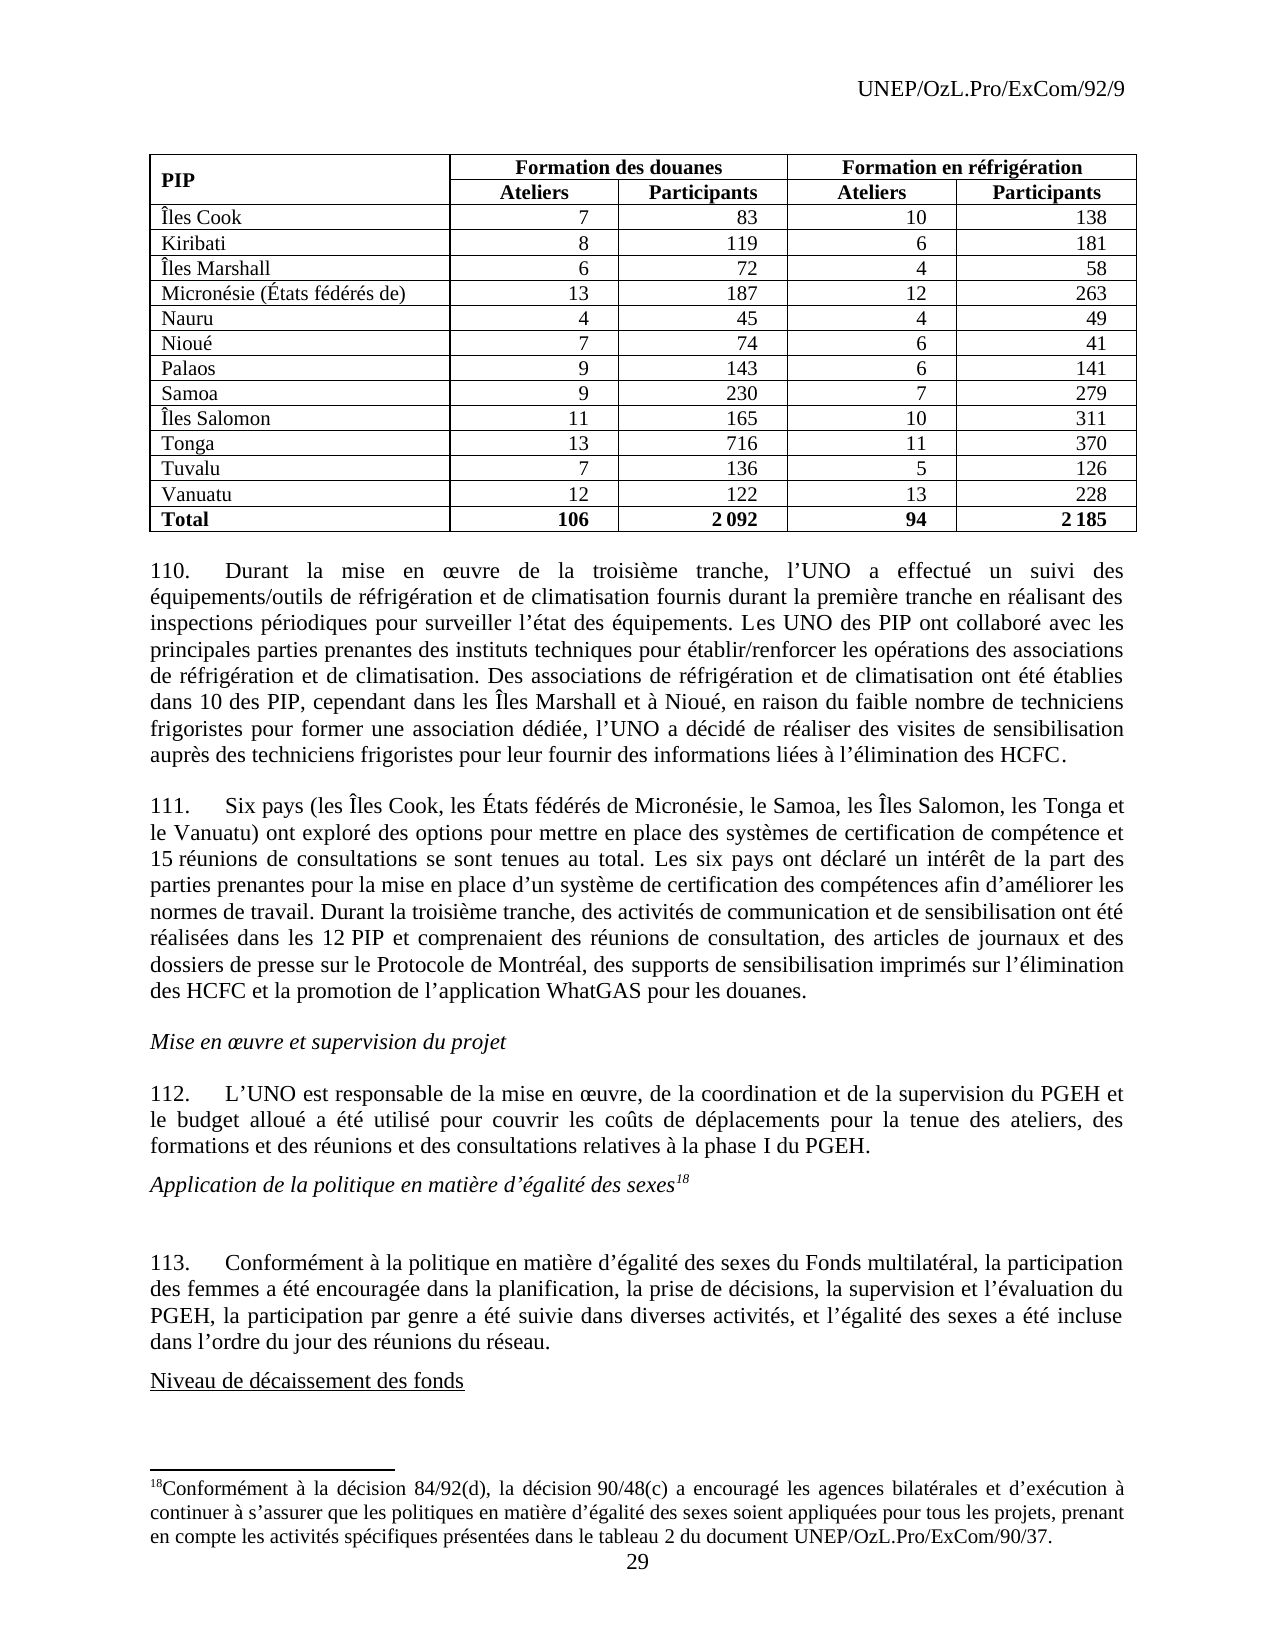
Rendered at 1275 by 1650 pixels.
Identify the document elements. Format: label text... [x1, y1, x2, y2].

text Niveau de décaissement des fonds [150, 1367, 1125, 1393]
table_cell 119 [619, 230, 787, 254]
table_header Formation des douanes [451, 155, 787, 179]
table_cell Nioué [151, 331, 449, 355]
subtitle Mise en œuvre et supervision du projet [150, 1028, 1125, 1055]
table_cell Samoa [151, 381, 449, 405]
table_cell 45 [619, 306, 787, 330]
table_cell 7 [451, 456, 618, 480]
table_cell Participants [619, 180, 787, 204]
table_cell Îles Marshall [151, 256, 449, 279]
table_cell Palaos [151, 356, 449, 380]
subtitle Durant la mise en œuvre de la troisième tranche, l’UNO a effectué un suivi des équipements/outils de réfrigération et de climatisation fournis durant la première tranche en réalisant des inspections périodiques pour surveiller l’état des équipements. Les UNO des PIP ont collaboré avec les principales parties prenantes des instituts techniques pour établir/renforcer les opérations des associations de réfrigération et de climatisation. Des associations de réfrigération et de climatisation ont été établies dans 10 des PIP, cependant dans les Îles Marshall et à Nioué, en raison du faible nombre de techniciens frigoristes pour former une association dédiée, l’UNO a décidé de réaliser des visites de sensibilisation auprès des techniciens frigoristes pour leur fournir des informations liées à l’élimination des HCFC. [150, 557, 1125, 767]
table_cell Participants [957, 180, 1136, 204]
table_cell 279 [957, 381, 1136, 405]
table_cell 13 [451, 431, 618, 455]
subtitle Conformément à la politique en matière d’égalité des sexes du Fonds multilatéral, la participation des femmes a été encouragée dans la planification, la prise de décisions, la supervision et l’évaluation du PGEH, la participation par genre a été suivie dans diverses activités, et l’égalité des sexes a été incluse dans l’ordre du jour des réunions du réseau. [150, 1249, 1125, 1354]
table_cell Îles Salomon [151, 406, 449, 430]
table_cell 9 [451, 356, 618, 380]
table_cell 74 [619, 331, 787, 355]
table_cell Tuvalu [151, 456, 449, 480]
table_cell 49 [957, 306, 1136, 330]
table_cell 143 [619, 356, 787, 380]
table_cell 9 [451, 381, 618, 405]
table_header PIP [151, 155, 449, 204]
table_cell 136 [619, 456, 787, 480]
table_cell Ateliers [788, 180, 956, 204]
table_cell 10 [788, 406, 956, 430]
text Application de la politique en matière d’égalité des sexes [150, 1171, 1125, 1198]
table_cell Total [151, 507, 449, 531]
table_cell 6 [788, 331, 956, 355]
table_cell 13 [451, 281, 618, 305]
table_cell 141 [957, 356, 1136, 380]
table_cell 7 [451, 331, 618, 355]
table_cell Vanuatu [151, 481, 449, 506]
table_cell 122 [619, 481, 787, 506]
table_cell 230 [619, 381, 787, 405]
table_cell 126 [957, 456, 1136, 480]
table_cell 2 185 [957, 507, 1136, 531]
table_header Formation en réfrigération [788, 155, 1136, 179]
table_cell 263 [957, 281, 1136, 305]
table_cell 7 [451, 205, 618, 229]
table_cell 181 [957, 230, 1136, 254]
table_cell 106 [451, 507, 618, 531]
table_cell 8 [451, 230, 618, 254]
table_cell 4 [451, 306, 618, 330]
table_cell 13 [788, 481, 956, 506]
table_cell 11 [451, 406, 618, 430]
subtitle Six pays (les Îles Cook, les États fédérés de Micronésie, le Samoa, les Îles Salomon, les Tonga et le Vanuatu) ont exploré des options pour mettre en place des systèmes de certification de compétence et 15 réunions de consultations se sont tenues au total. Les six pays ont déclaré un intérêt de la part des parties prenantes pour la mise en place d’un système de certification des compétences afin d’améliorer les normes de travail. Durant la troisième tranche, des activités de communication et de sensibilisation ont été réalisées dans les 12 PIP et comprenaient des réunions de consultation, des articles de journaux et des dossiers de presse sur le Protocole de Montréal, des supports de sensibilisation imprimés sur l’élimination des HCFC et la promotion de l’application WhatGAS pour les douanes. [150, 792, 1125, 1003]
table_cell 11 [788, 431, 956, 455]
table_cell 12 [788, 281, 956, 305]
table_cell 6 [788, 356, 956, 380]
table_cell 716 [619, 431, 787, 455]
table_cell 4 [788, 306, 956, 330]
table_cell 311 [957, 406, 1136, 430]
table_cell 5 [788, 456, 956, 480]
table_cell Nauru [151, 306, 449, 330]
table_cell 228 [957, 481, 1136, 506]
subtitle L’UNO est responsable de la mise en œuvre, de la coordination et de la supervision du PGEH et le budget alloué a été utilisé pour couvrir les coûts de déplacements pour la tenue des ateliers, des formations et des réunions et des consultations relatives à la phase I du PGEH. [150, 1080, 1125, 1159]
table_cell Kiribati [151, 230, 449, 254]
table_cell Ateliers [451, 180, 618, 204]
table_cell 41 [957, 331, 1136, 355]
table_cell 165 [619, 406, 787, 430]
table_cell 6 [788, 230, 956, 254]
table_cell Tonga [151, 431, 449, 455]
table_cell 6 [451, 256, 618, 279]
table_cell 12 [451, 481, 618, 506]
table_cell 83 [619, 205, 787, 229]
table_cell 187 [619, 281, 787, 305]
table_cell 58 [957, 256, 1136, 279]
table_cell 4 [788, 256, 956, 279]
table_cell 370 [957, 431, 1136, 455]
table_cell 10 [788, 205, 956, 229]
table_cell 2 092 [619, 507, 787, 531]
table_cell 72 [619, 256, 787, 279]
table_cell Micronésie (États fédérés de) [151, 281, 449, 305]
table_cell Îles Cook [151, 205, 449, 229]
table_cell 138 [957, 205, 1136, 229]
table_cell 94 [788, 507, 956, 531]
table_cell 7 [788, 381, 956, 405]
